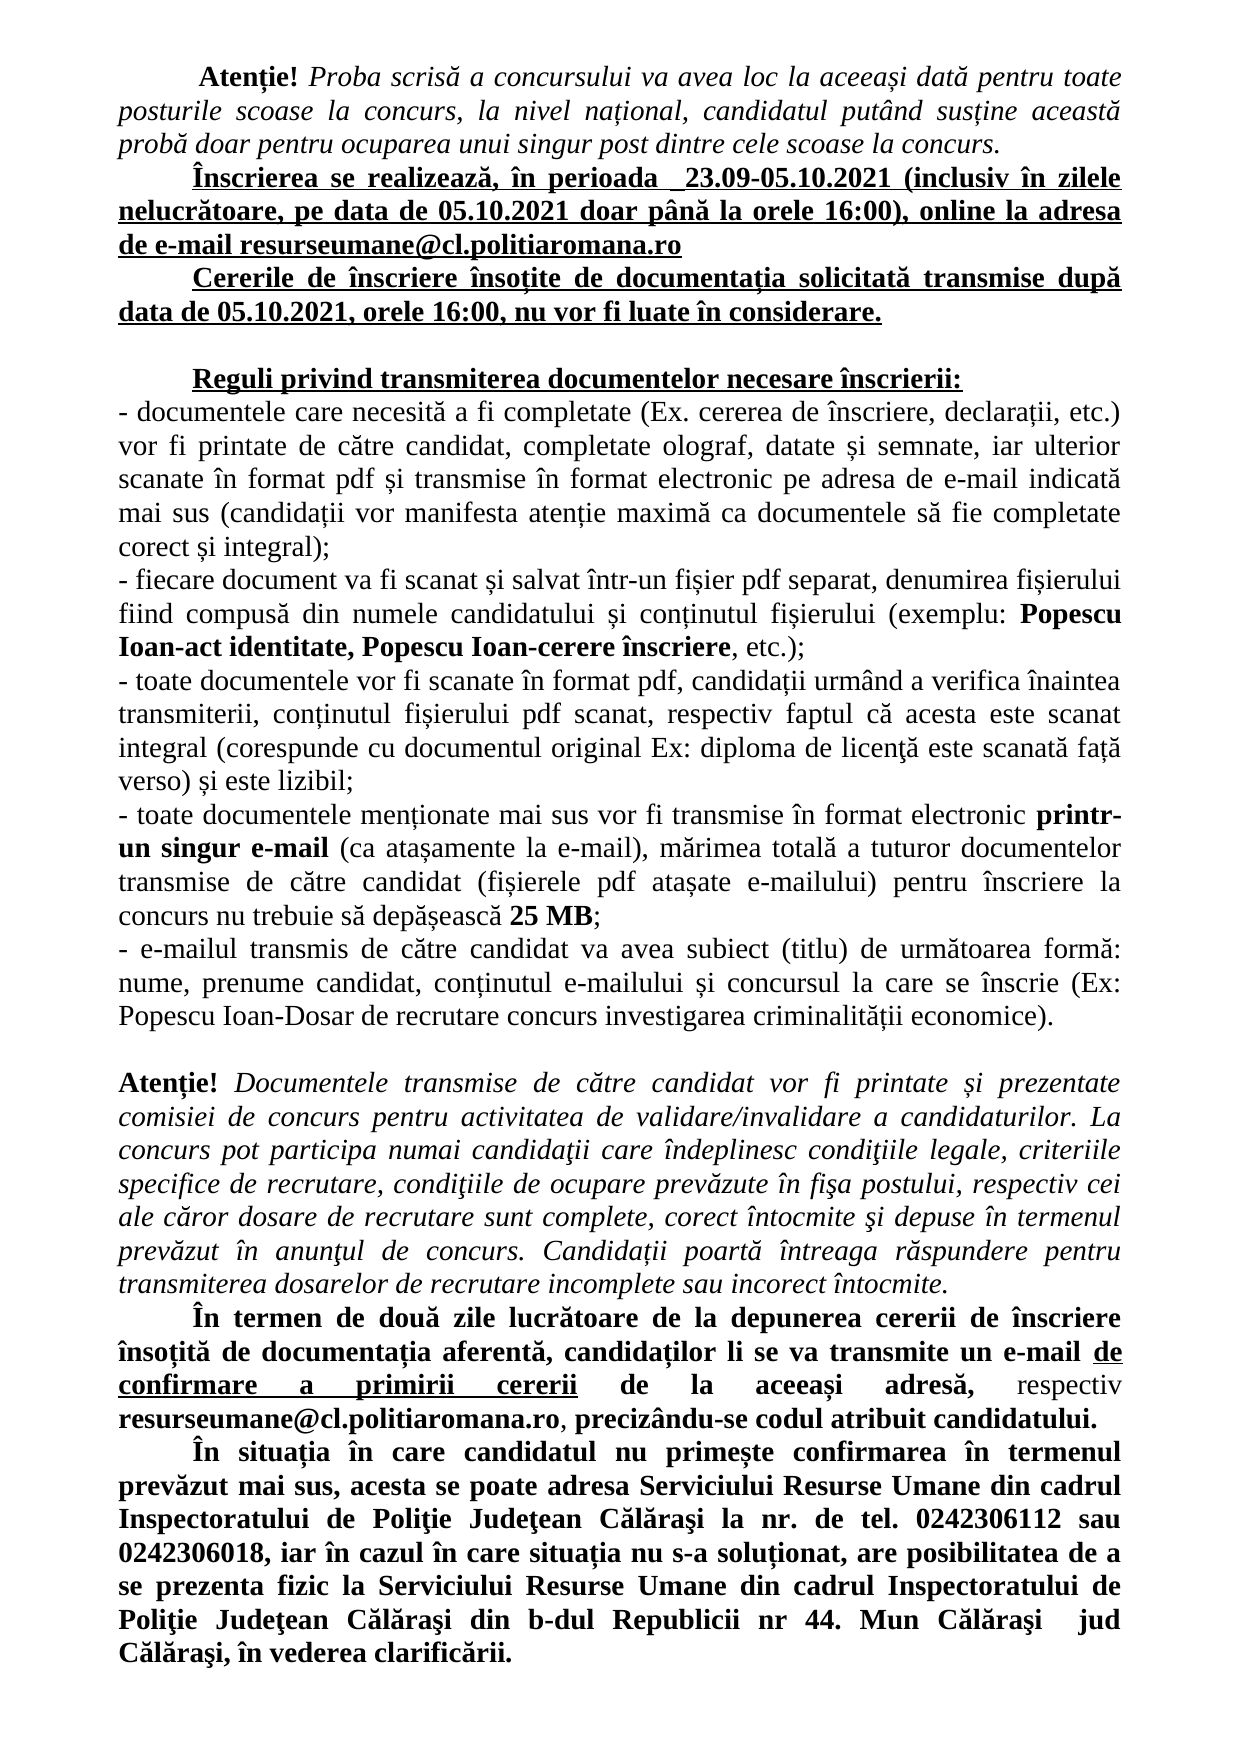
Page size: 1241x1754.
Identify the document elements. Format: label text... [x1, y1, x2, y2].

text Reguli privind transmiterea documentelor necesare înscrierii: [118, 361, 1122, 394]
text - toate documentele menționate mai sus vor fi transmise în format electronic printr-un singur e-mail (ca atașamente la e-mail), mărimea totală a tuturor documentelor transmise de către candidat (fișierele pdf atașate e-mailului) pentru înscriere la concurs nu trebuie să depășească 25 MB; [118, 797, 1122, 931]
text În termen de două zile lucrătoare de la depunerea cererii de înscriere însoțită de documentația aferentă, candidaților li se va transmite un e-mail de confirmare a primirii cererii de la aceeași adresă, respectiv resurseumane@cl.politiaromana.ro, precizându-se codul atribuit candidatului. [118, 1300, 1122, 1434]
text Cererile de înscriere însoțite de documentația solicitată transmise după data de 05.10.2021, orele 16:00, nu vor fi luate în considerare. [118, 260, 1122, 327]
text Înscrierea se realizează, în perioada _23.09-05.10.2021 (inclusiv în zilele nelucrătoare, pe data de 05.10.2021 doar până la orele 16:00), online la adresa de e-mail resurseumane@cl.politiaromana.ro [118, 160, 1122, 222]
text - fiecare document va fi scanat și salvat într-un fișier pdf separat, denumirea fișierului fiind compusă din numele candidatului și conținutul fișierului (exemplu: Popescu Ioan-act identitate, Popescu Ioan-cerere înscriere, etc.); [118, 562, 1122, 663]
text Înscrierea se realizează, în perioada _23.09-05.10.2021 (inclusiv în zilele nelucrătoare, pe data de 05.10.2021 doar până la orele 16:00), online la adresa de e-mail resurseumane@cl.politiaromana.ro [118, 224, 1122, 260]
text Atenție! Documentele transmise de către candidat vor fi printate și prezentate comisiei de concurs pentru activitatea de validare/invalidare a candidaturilor. La concurs pot participa numai candidaţii care îndeplinesc condiţiile legale, criteriile specifice de recrutare, condiţiile de ocupare prevăzute în fişa postului, respectiv cei ale căror dosare de recrutare sunt complete, corect întocmite şi depuse în termenul prevăzut în anunţul de concurs. Candidații poartă întreaga răspundere pentru transmiterea dosarelor de recrutare incomplete sau incorect întocmite. [118, 1065, 1122, 1300]
text - toate documentele vor fi scanate în format pdf, candidații urmând a verifica înaintea transmiterii, conținutul fișierului pdf scanat, respectiv faptul că acesta este scanat integral (corespunde cu documentul original Ex: diploma de licenţă este scanată față verso) și este lizibil; [118, 663, 1122, 797]
text - e-mailul transmis de către candidat va avea subiect (titlu) de următoarea formă: nume, prenume candidat, conținutul e-mailului și concursul la care se înscrie (Ex: Popescu Ioan-Dosar de recrutare concurs investigarea criminalității economice). [118, 931, 1122, 1032]
text - documentele care necesită a fi completate (Ex. cererea de înscriere, declarații, etc.) vor fi printate de către candidat, completate olograf, datate și semnate, iar ulterior scanate în format pdf și transmise în format electronic pe adresa de e-mail indicată mai sus (candidații vor manifesta atenție maximă ca documentele să fie completate corect și integral); [118, 394, 1122, 562]
text În situația în care candidatul nu primește confirmarea în termenul prevăzut mai sus, acesta se poate adresa Serviciului Resurse Umane din cadrul Inspectoratului de Poliţie Judeţean Călăraşi la nr. de tel. 0242306112 sau 0242306018, iar în cazul în care situația nu s-a soluționat, are posibilitatea de a se prezenta fizic la Serviciului Resurse Umane din cadrul Inspectoratului de Poliţie Judeţean Călăraşi din b-dul Republicii nr 44. Mun Călăraşi jud Călăraşi, în vederea clarificării. [118, 1434, 1122, 1669]
text Atenție! Proba scrisă a concursului va avea loc la aceeași dată pentru toate posturile scoase la concurs, la nivel național, candidatul putând susține această probă doar pentru ocuparea unui singur post dintre cele scoase la concurs. [118, 59, 1122, 160]
